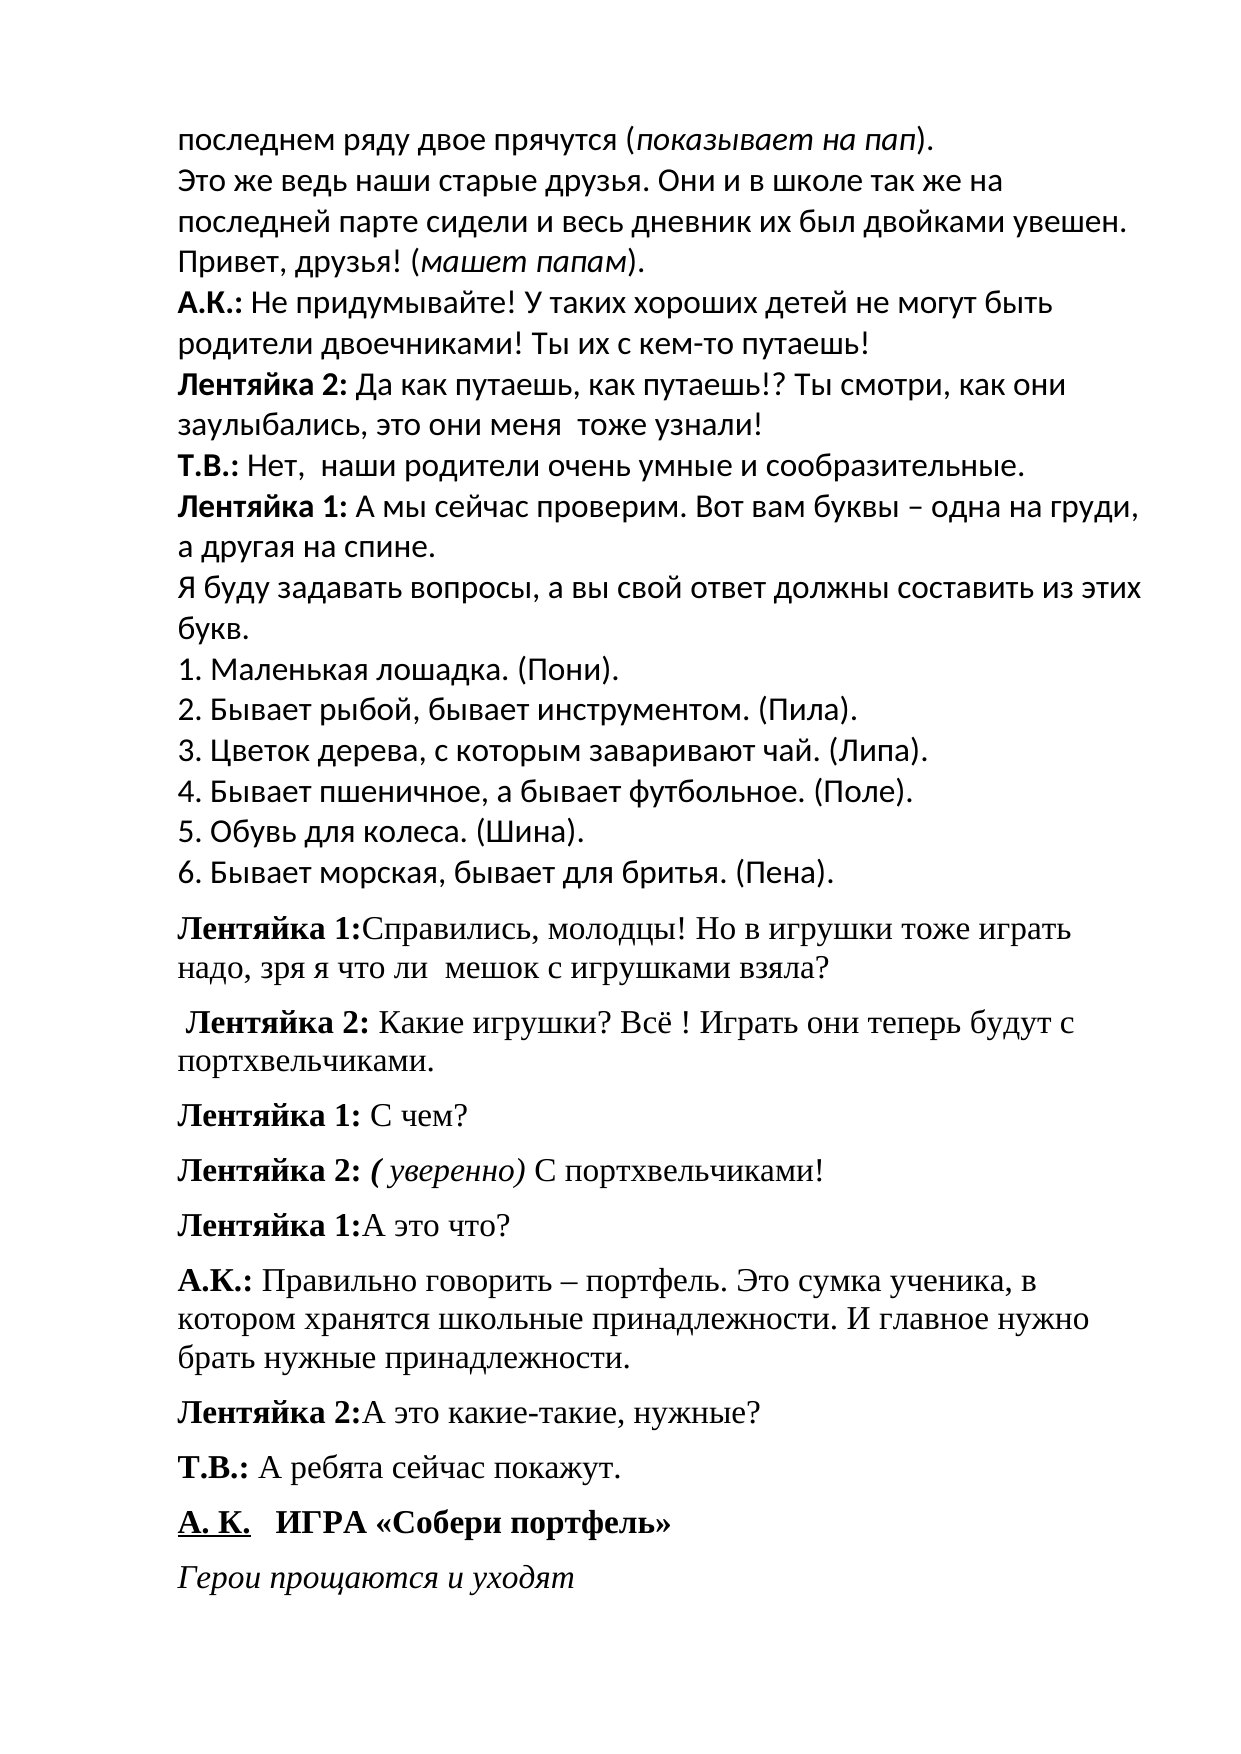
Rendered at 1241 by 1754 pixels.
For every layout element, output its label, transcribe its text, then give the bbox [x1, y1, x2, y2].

text Лентяйка 1: С чем? [177, 1095, 1152, 1134]
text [177, 118, 1152, 892]
text Лентяйка 2: ( уверенно) С портхвельчиками! [177, 1150, 1152, 1189]
text Лентяйка 1:Справились, молодцы! Но в игрушки тоже играть надо, зря я что ли мешок с игрушками взяла? [177, 909, 1152, 985]
text А.К.: Правильно говорить – портфель. Это сумка ученика, в котором хранятся школьные принадлежности. И главное нужно брать нужные принадлежности. [177, 1260, 1152, 1375]
text Лентяйка 2:А это какие-такие, нужные? [177, 1392, 1152, 1430]
text Лентяйка 1:А это что? [177, 1205, 1152, 1244]
text А. К. ИГРА «Собери портфель» [177, 1502, 1152, 1540]
text Т.В.: А ребята сейчас покажут. [177, 1447, 1152, 1485]
text Лентяйка 2: Какие игрушки? Всё ! Играть они теперь будут с портхвельчиками. [177, 1002, 1152, 1079]
text Герои прощаются и уходят [177, 1557, 1152, 1595]
